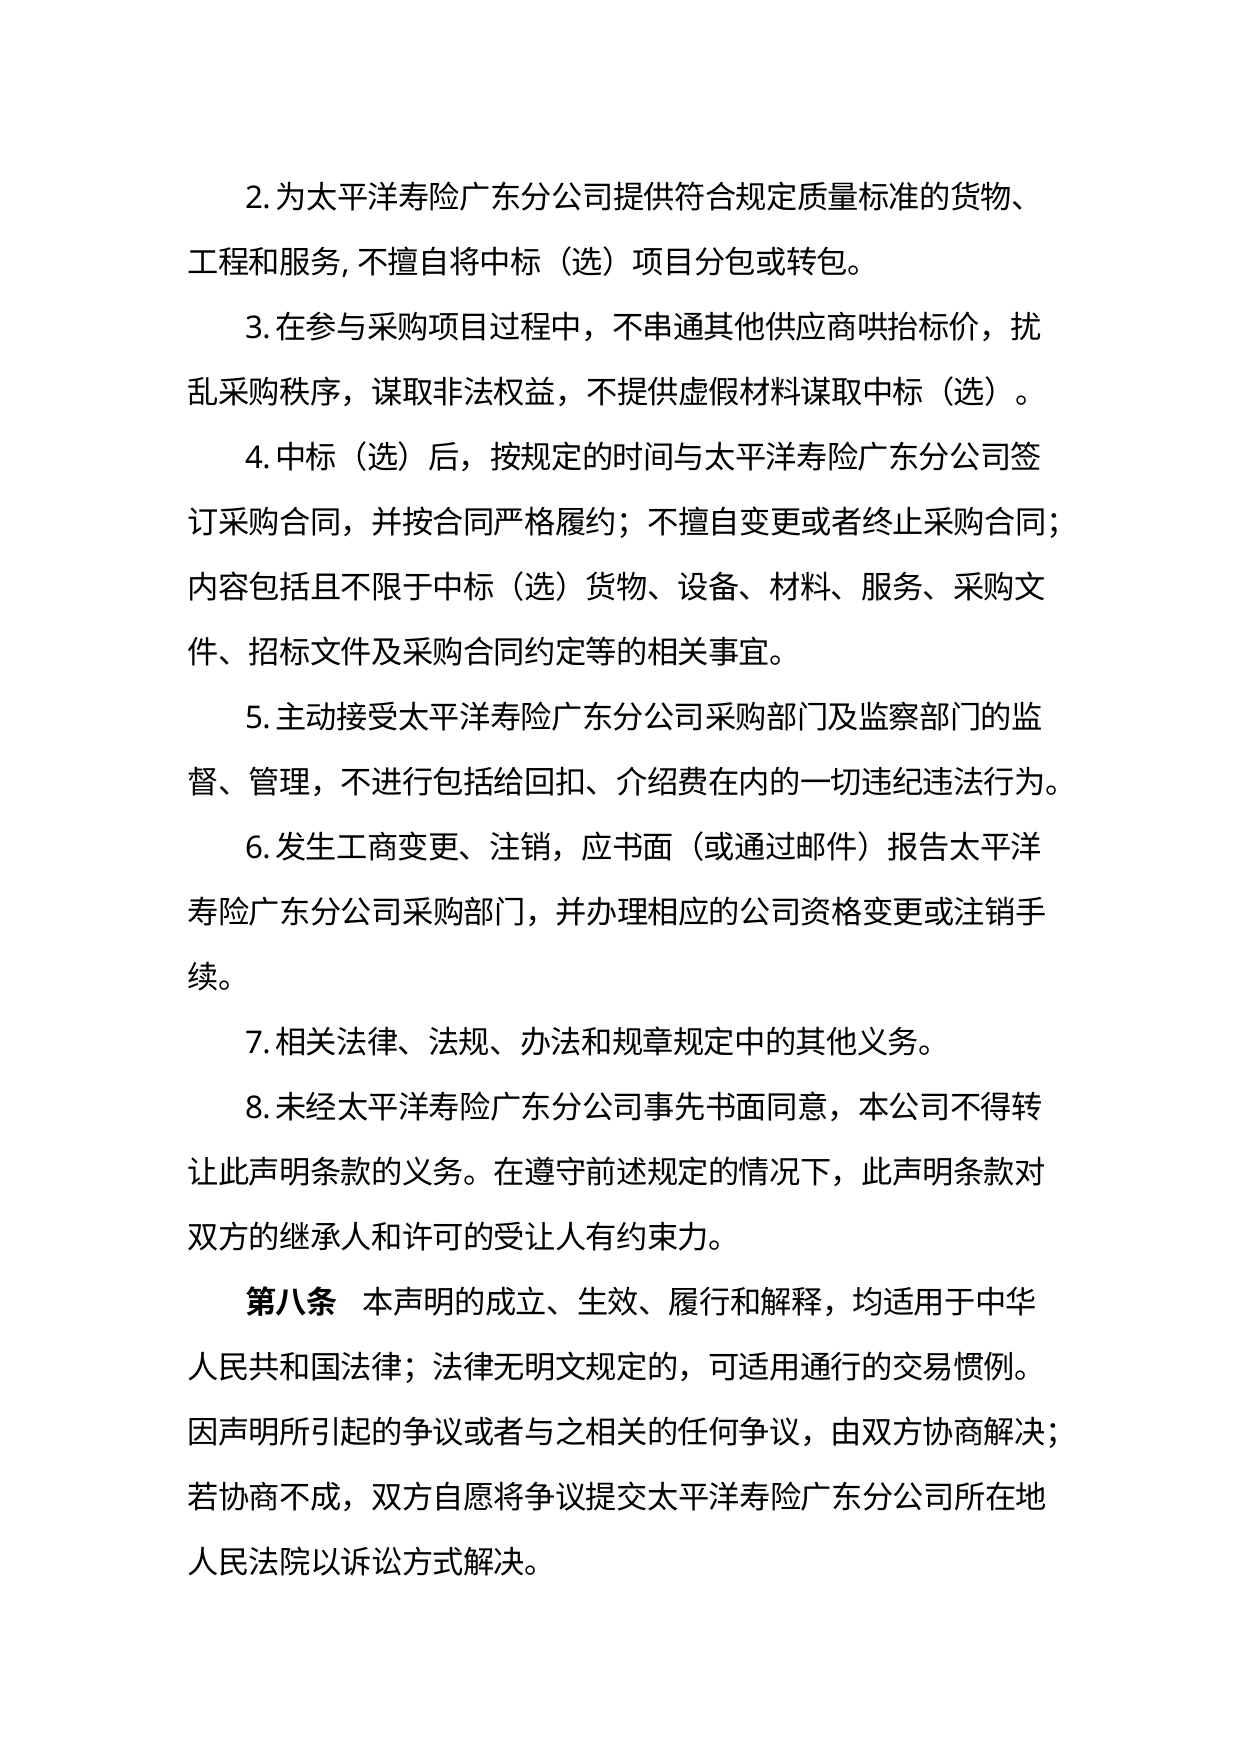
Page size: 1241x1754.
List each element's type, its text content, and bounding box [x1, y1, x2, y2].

list 发生工商变更、注销，应书面（或通过邮件）报告太平洋寿险广东分公司采购部门，并办理相应的公司资格变更或注销手续。 [187, 812, 1053, 1007]
list 相关法律、法规、办法和规章规定中的其他义务。 [187, 1007, 1053, 1072]
list 为太平洋寿险广东分公司提供符合规定质量标准的货物、工程和服务, 不擅自将中标（选）项目分包或转包。 [187, 162, 1053, 292]
list 主动接受太平洋寿险广东分公司采购部门及监察部门的监督、管理，不进行包括给回扣、介绍费在内的一切违纪违法行为。 [187, 682, 1053, 812]
list 本声明的成立、生效、履行和解释，均适用于中华人民共和国法律；法律无明文规定的，可适用通行的交易惯例。因声明所引起的争议或者与之相关的任何争议，由双方协商解决；若协商不成，双方自愿将争议提交太平洋寿险广东分公司所在地人民法院以诉讼方式解决。 [187, 1267, 1053, 1592]
list 在参与采购项目过程中，不串通其他供应商哄抬标价，扰乱采购秩序，谋取非法权益，不提供虚假材料谋取中标（选）。 [187, 292, 1053, 422]
list 未经太平洋寿险广东分公司事先书面同意，本公司不得转让此声明条款的义务。在遵守前述规定的情况下，此声明条款对双方的继承人和许可的受让人有约束力。 [187, 1072, 1053, 1267]
list 中标（选）后，按规定的时间与太平洋寿险广东分公司签订采购合同，并按合同严格履约；不擅自变更或者终止采购合同；内容包括且不限于中标（选）货物、设备、材料、服务、采购文件、招标文件及采购合同约定等的相关事宜。 [187, 422, 1053, 682]
